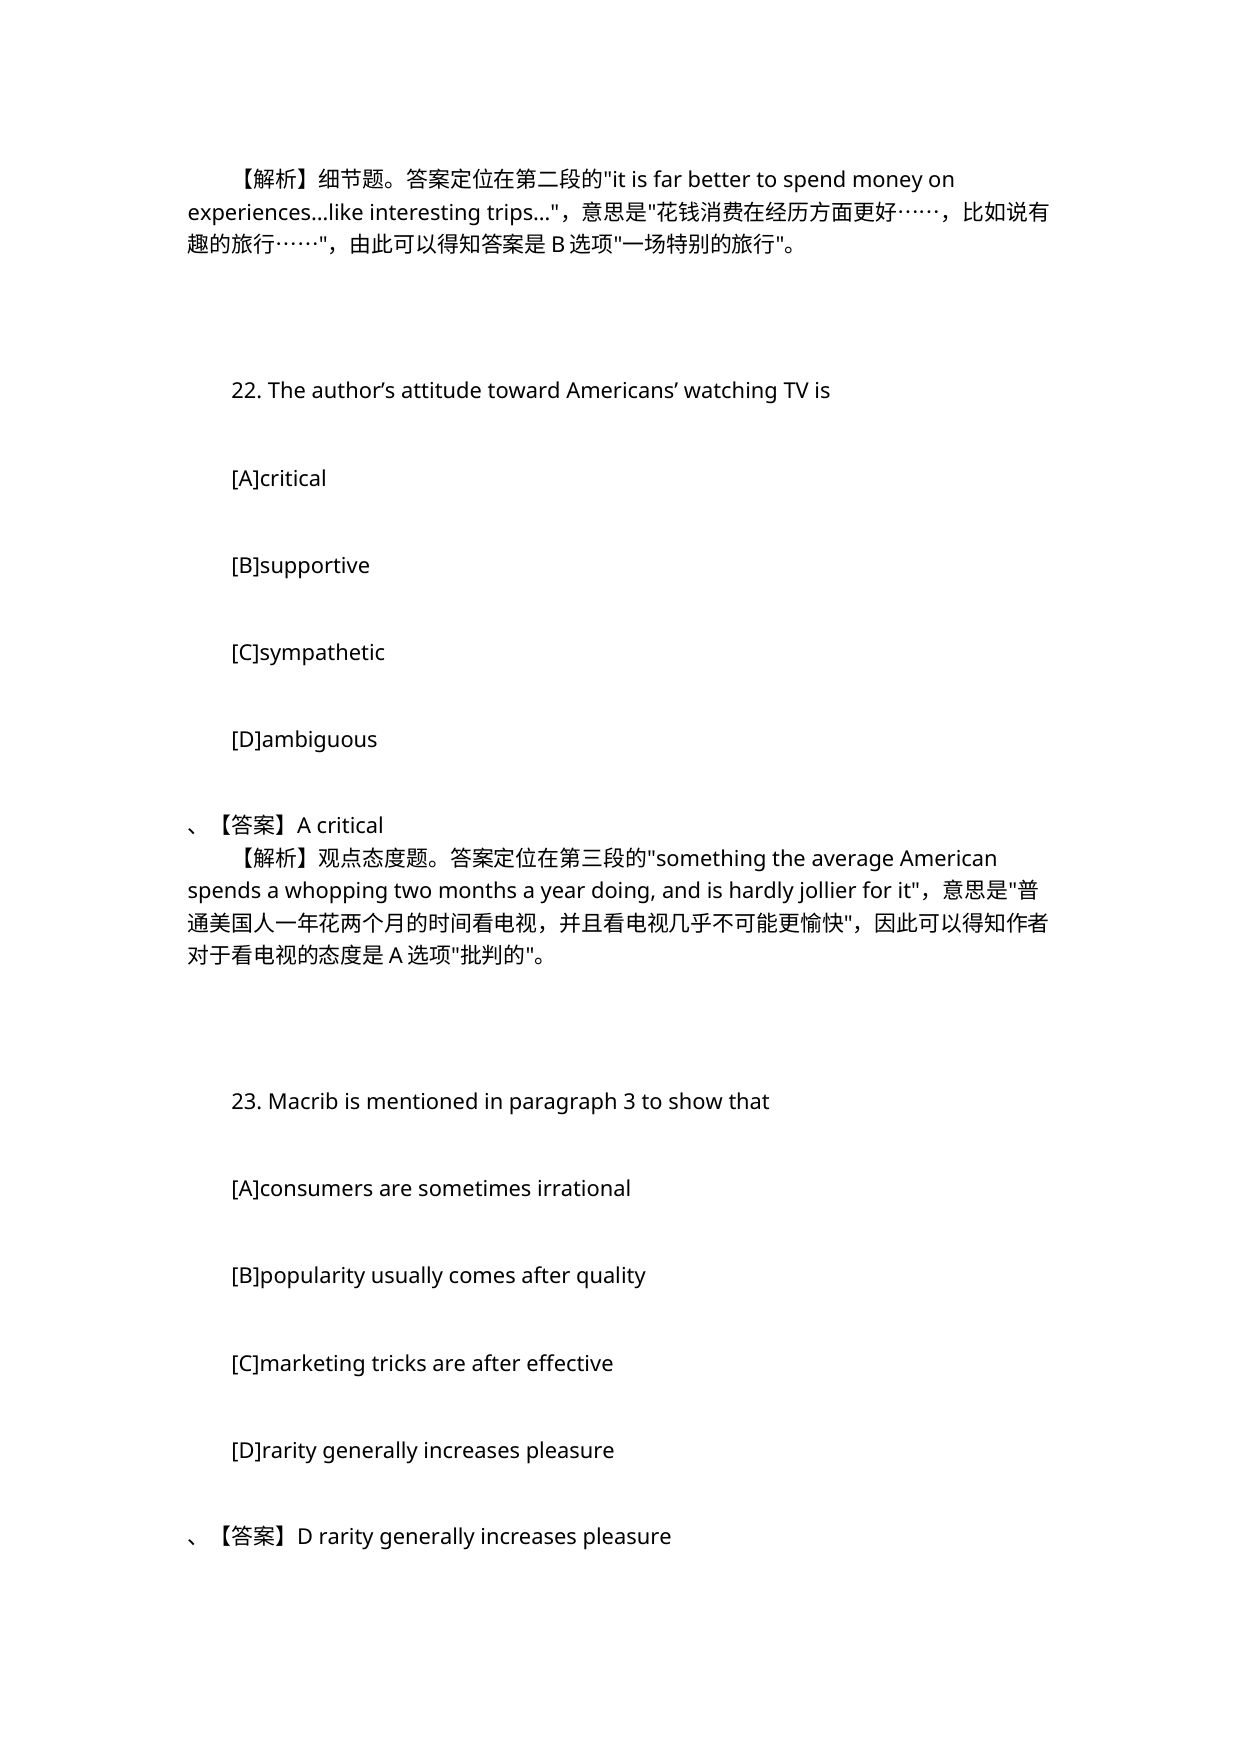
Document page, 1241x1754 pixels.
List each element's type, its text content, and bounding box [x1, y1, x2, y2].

text [A]critical [187, 461, 1053, 494]
text [C]marketing tricks are after effective [187, 1346, 1053, 1379]
text 、【答案】D rarity generally increases pleasure [187, 1519, 1053, 1551]
text [A]consumers are sometimes irrational [187, 1172, 1053, 1204]
text 22. The author’s attitude toward Americans’ watching TV is [187, 374, 1053, 407]
text 【解析】细节题。答案定位在第二段的"it is far better to spend money on experiences…like interesting trips…"，意思是"花钱消费在经历方面更好……，比如说有趣的旅行……"，由此可以得知答案是B选项"一场特别的旅行"。 [187, 162, 1053, 259]
text [B]supportive [187, 548, 1053, 581]
text 、【答案】A critical [187, 808, 1053, 840]
text [C]sympathetic [187, 635, 1053, 668]
text 【解析】观点态度题。答案定位在第三段的"something the average American spends a whopping two months a year doing, and is hardly jollier for it"，意思是"普通美国人一年花两个月的时间看电视，并且看电视几乎不可能更愉快"，因此可以得知作者对于看电视的态度是A选项"批判的"。 [187, 840, 1053, 970]
text [D]rarity generally increases pleasure [187, 1433, 1053, 1466]
text [B]popularity usually comes after quality [187, 1259, 1053, 1292]
text 23. Macrib is mentioned in paragraph 3 to show that [187, 1085, 1053, 1117]
text [D]ambiguous [187, 722, 1053, 755]
